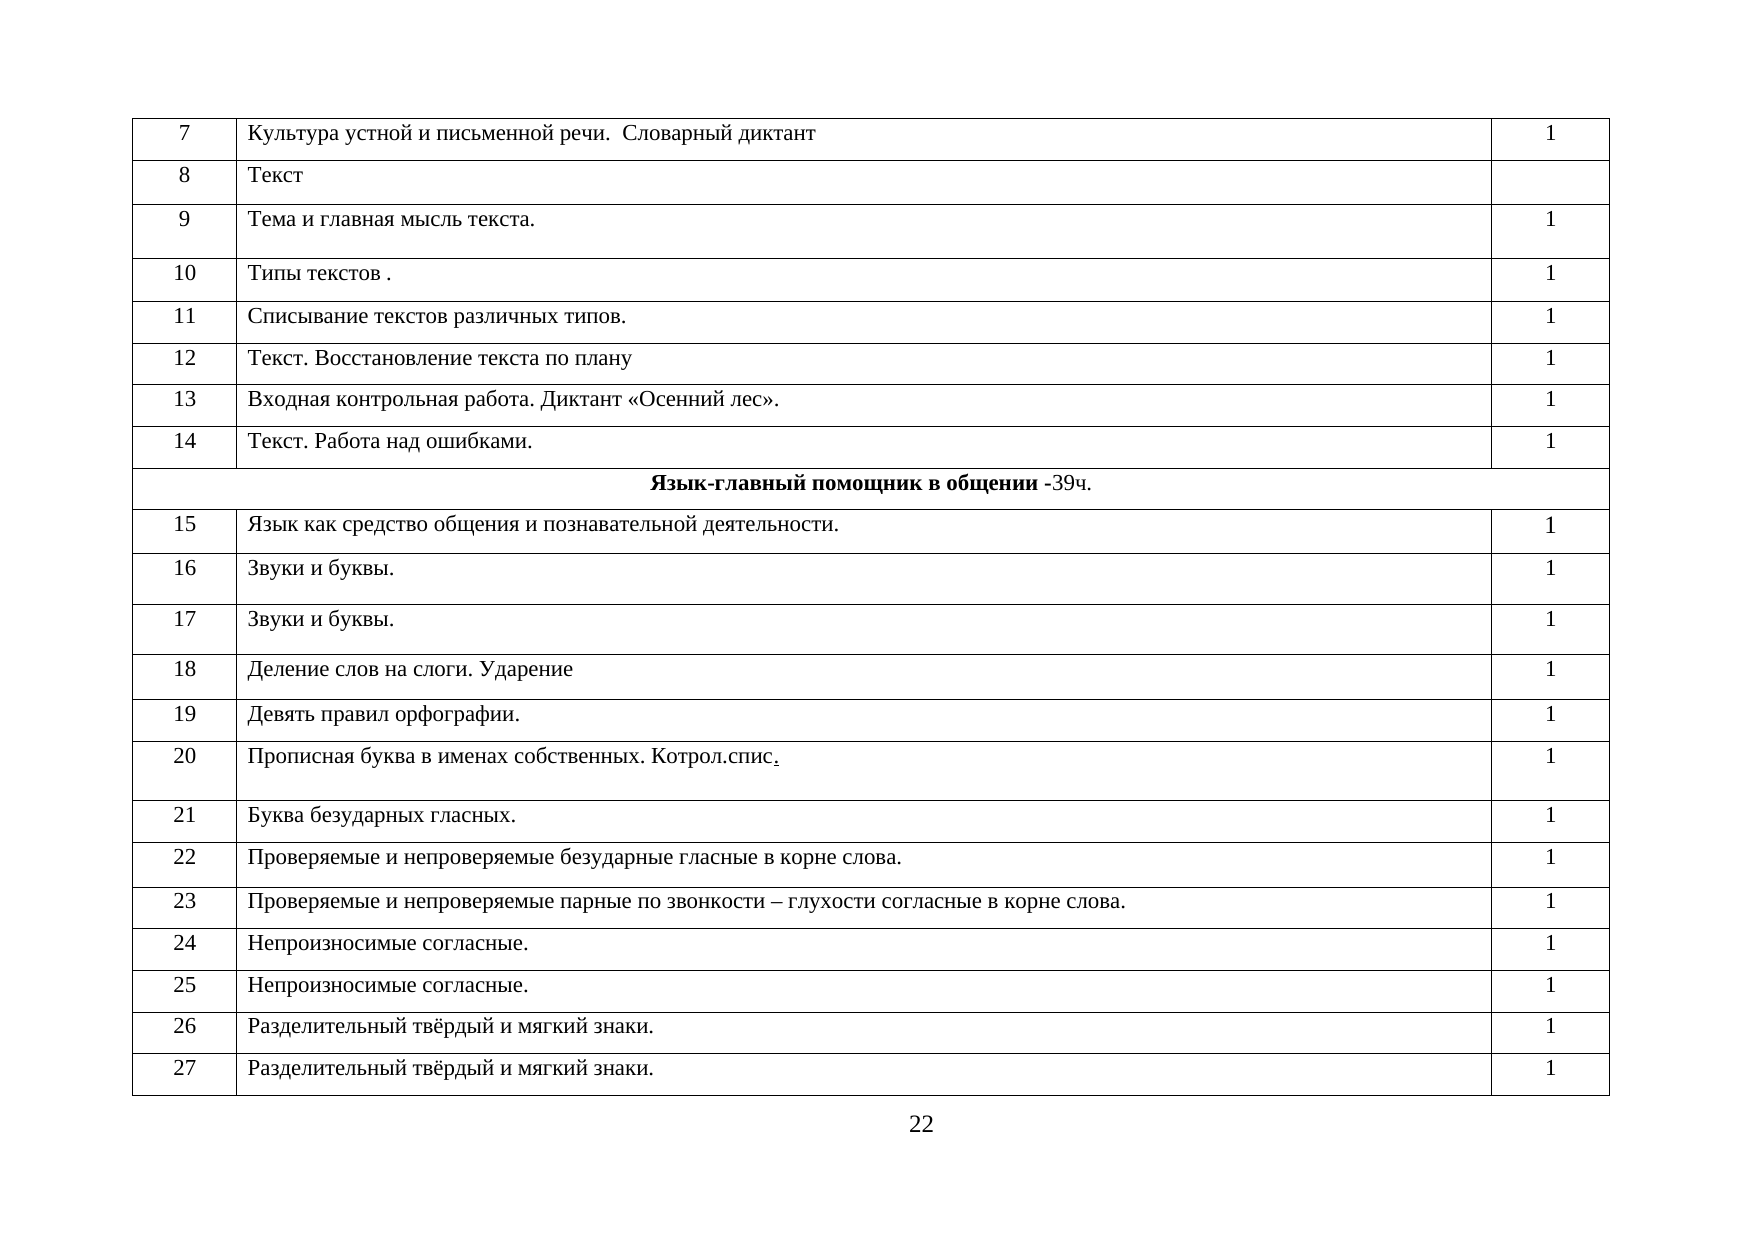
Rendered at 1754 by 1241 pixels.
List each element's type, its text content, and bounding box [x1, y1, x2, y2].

table_cell 22 [133, 843, 236, 887]
table_cell 1 [1492, 1013, 1609, 1053]
table_cell Культура устной и письменной речи. Словарный диктант [237, 119, 1491, 160]
table_cell Звуки и буквы. [237, 605, 1491, 654]
table_cell 12 [133, 344, 236, 384]
table_cell 1 [1492, 344, 1609, 384]
table_cell Разделительный твёрдый и мягкий знаки. [237, 1054, 1491, 1095]
table_cell 1 [1492, 385, 1609, 426]
table_cell 1 [1492, 510, 1609, 553]
table_cell 10 [133, 259, 236, 301]
table_cell Проверяемые и непроверяемые парные по звонкости – глухости согласные в корне слова. [237, 888, 1491, 928]
table_cell 17 [133, 605, 236, 654]
table_cell 1 [1492, 302, 1609, 343]
table_cell Списывание текстов различных типов. [237, 302, 1491, 343]
table_cell 15 [133, 510, 236, 553]
table_cell 18 [133, 655, 236, 699]
table_cell Проверяемые и непроверяемые безударные гласные в корне слова. [237, 843, 1491, 887]
table_cell 26 [133, 1013, 236, 1053]
table_cell 20 [133, 742, 236, 800]
table_cell Буква безударных гласных. [237, 801, 1491, 842]
table_cell 8 [133, 161, 236, 204]
table_cell 1 [1492, 700, 1609, 741]
table_cell 19 [133, 700, 236, 741]
table_cell 1 [1492, 843, 1609, 887]
table_cell 11 [133, 302, 236, 343]
table_cell 23 [133, 888, 236, 928]
table_cell 1 [1492, 888, 1609, 928]
table_cell 13 [133, 385, 236, 426]
table_cell [1492, 161, 1609, 204]
table_cell Текст. Работа над ошибками. [237, 427, 1491, 468]
table_cell 1 [1492, 929, 1609, 970]
table_cell 1 [1492, 801, 1609, 842]
table_cell 1 [1492, 1054, 1609, 1095]
table_cell Непроизносимые согласные. [237, 929, 1491, 970]
table_cell Входная контрольная работа. Диктант «Осенний лес». [237, 385, 1491, 426]
table_cell 27 [133, 1054, 236, 1095]
table_cell 1 [1492, 605, 1609, 654]
table_cell Тема и главная мысль текста. [237, 205, 1491, 258]
table_cell 1 [1492, 205, 1609, 258]
table_cell 7 [133, 119, 236, 160]
table_cell 1 [1492, 655, 1609, 699]
table_cell Текст. Восстановление текста по плану [237, 344, 1491, 384]
table_cell Деление слов на слоги. Ударение [237, 655, 1491, 699]
table_cell Язык-главный помощник в общении -39ч. [133, 469, 1609, 509]
table_cell Типы текстов . [237, 259, 1491, 301]
table_cell Прописная буква в именах собственных. Котрол.спис. [237, 742, 1491, 800]
table_cell Непроизносимые согласные. [237, 971, 1491, 1012]
table_cell Звуки и буквы. [237, 554, 1491, 604]
table_cell 1 [1492, 554, 1609, 604]
table_cell 1 [1492, 742, 1609, 800]
table_cell 1 [1492, 119, 1609, 160]
table_cell Девять правил орфографии. [237, 700, 1491, 741]
table_cell 16 [133, 554, 236, 604]
table_cell 1 [1492, 427, 1609, 468]
table_cell Текст [237, 161, 1491, 204]
table_cell Язык как средство общения и познавательной деятельности. [237, 510, 1491, 553]
table_cell 9 [133, 205, 236, 258]
table_cell 24 [133, 929, 236, 970]
table_cell 1 [1492, 259, 1609, 301]
table_cell 21 [133, 801, 236, 842]
table_cell 14 [133, 427, 236, 468]
table_cell Разделительный твёрдый и мягкий знаки. [237, 1013, 1491, 1053]
table_cell 25 [133, 971, 236, 1012]
table_cell 1 [1492, 971, 1609, 1012]
